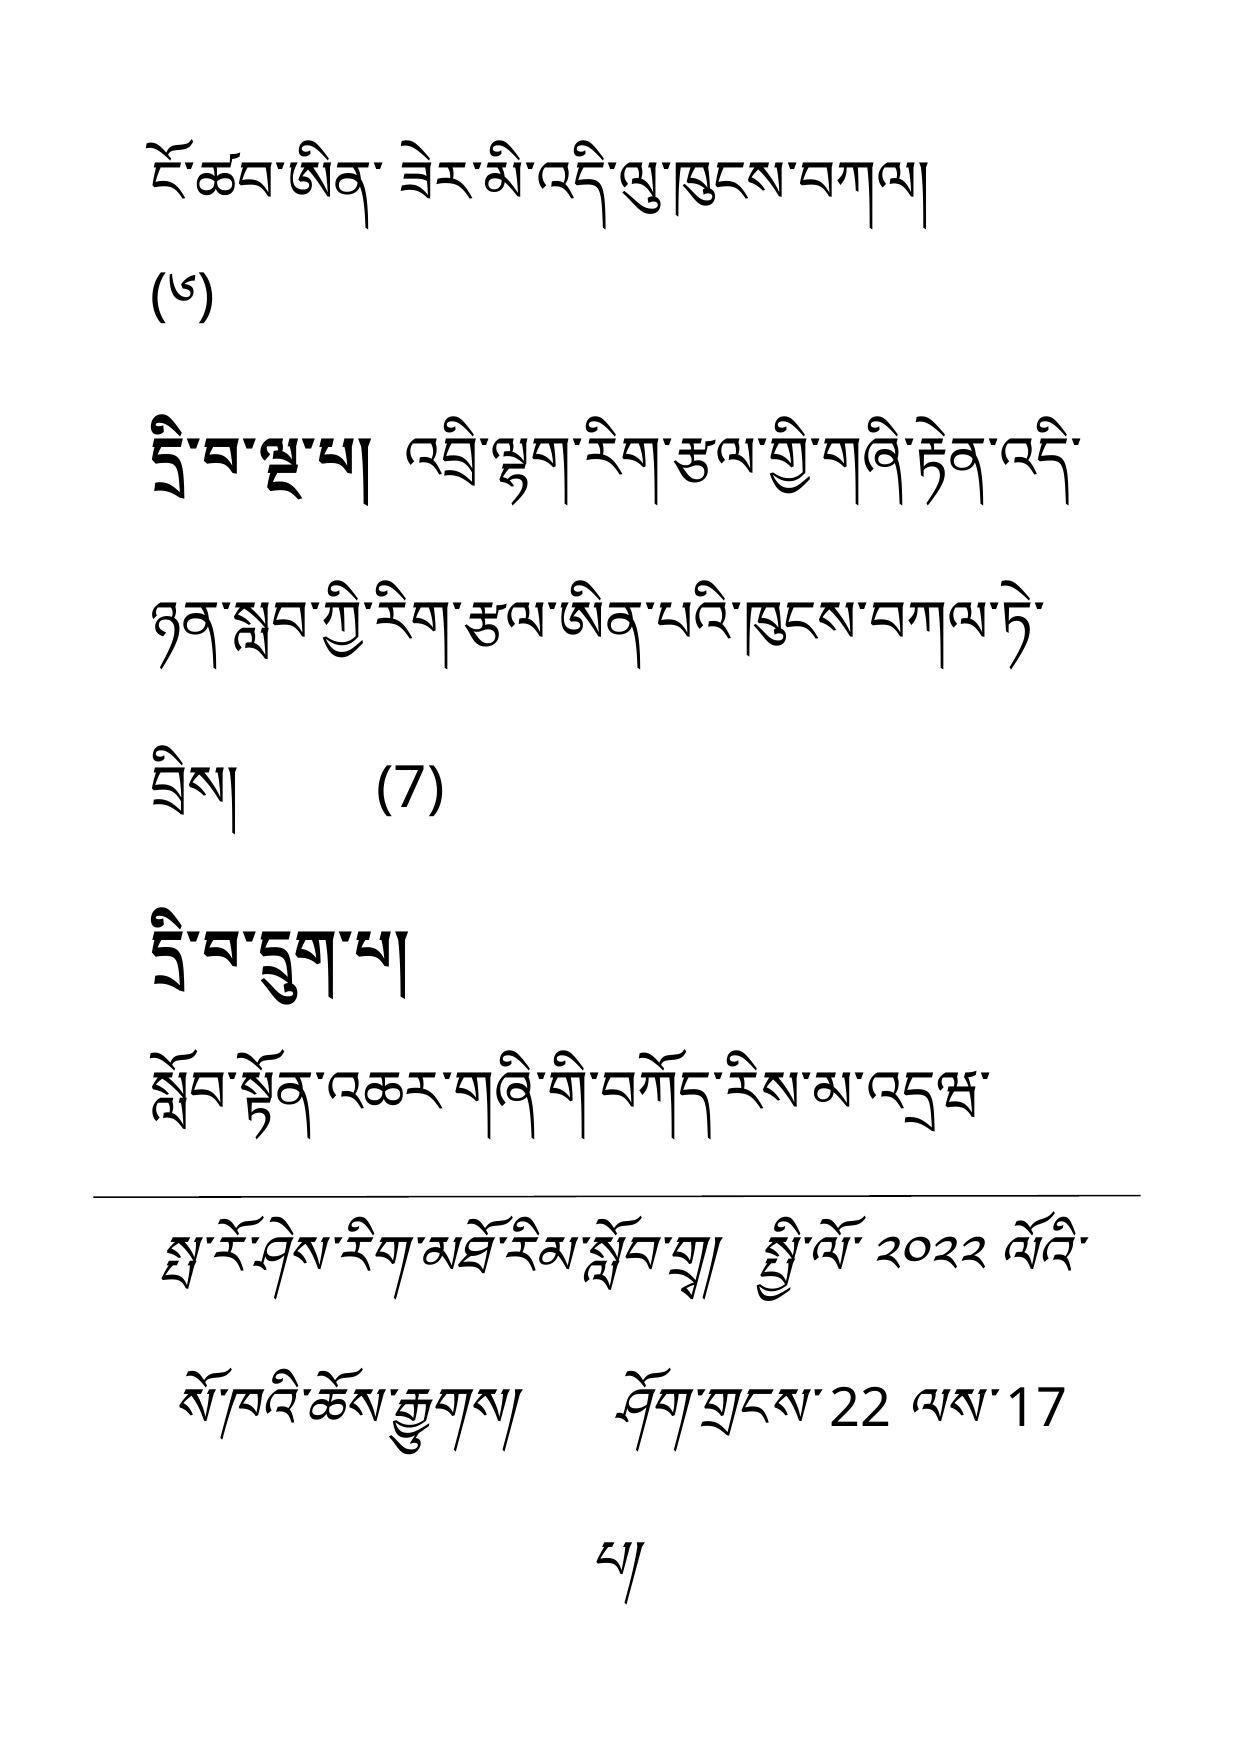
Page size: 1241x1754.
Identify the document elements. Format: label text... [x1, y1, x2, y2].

text དྲི་བ་བཞི་པ། སྐད་ཡིག་ཟེར་མི་འདི་ མིའི་བདེ་སྡུག་གི་ཚོར་བའི་ངོ་ཚབ་ཨིན་ ཟེར་མི་འདི་ལུ་ཁུངས་བཀལ། (༦) [150, 141, 1090, 393]
text དྲི་བ་དྲུག་པ། སློབ་སྟོན་འཆར་གཞི་གི་བཀོད་རིས་མ་འདྲཝ་ Sydney Micro, ༥-e དང་5-step གསུམ་གྱི་བར་ན་ཐུན་མོང་དུ་ཡོད་པའི་ཁྱད་ཆོས་གསུམ་གྱི་སྐོར་ལས་བྲིས། (3+3+3=༩) [150, 886, 1090, 1138]
text དྲི་བ་ལྔ་པ། འབྲི་ལྷག་རིག་རྩལ་གྱི་གཞི་རྟེན་འདི་ ཉན་སླབ་ཀྱི་རིག་རྩལ་ཨིན་པའི་ཁུངས་བཀལ་ཏེ་བྲིས། (7) [150, 393, 1090, 886]
